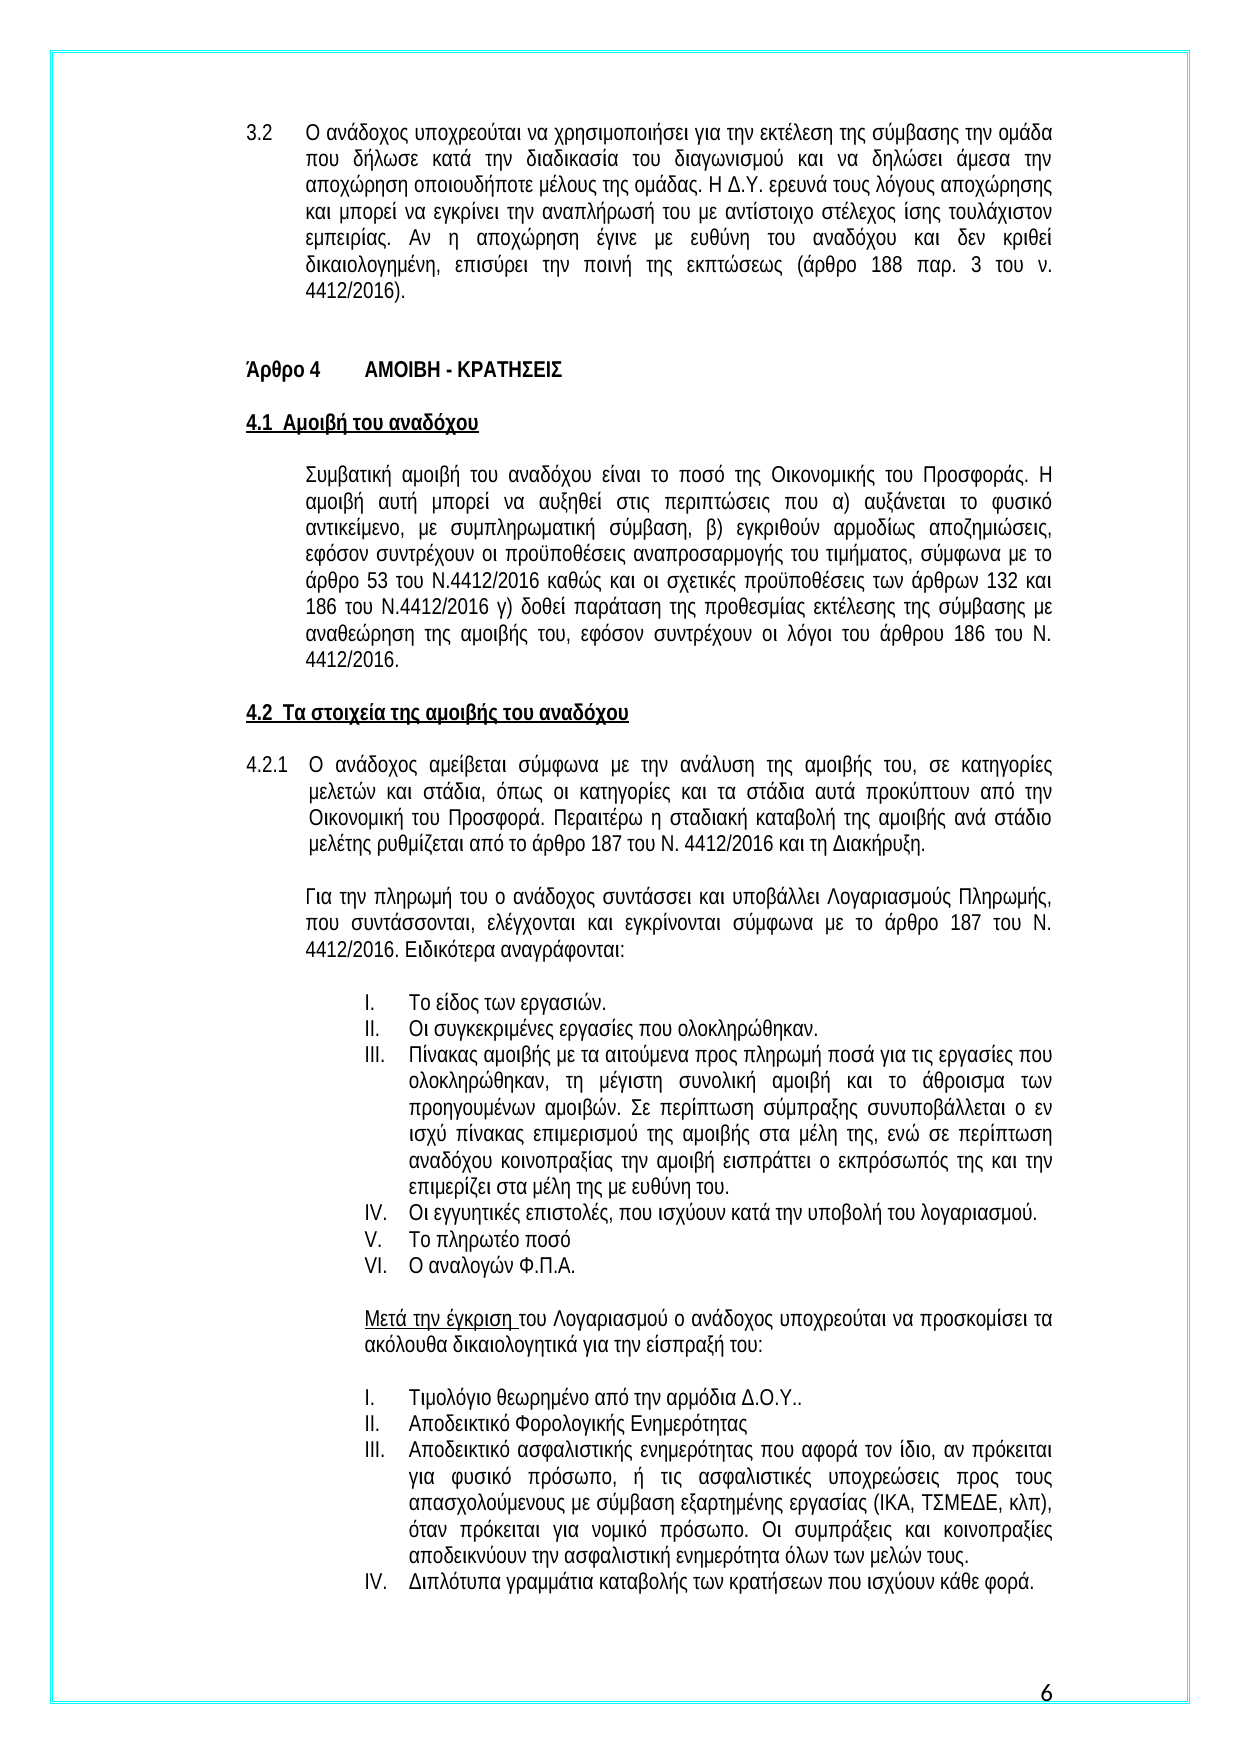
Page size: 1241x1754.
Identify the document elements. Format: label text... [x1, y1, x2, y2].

text Άρθρο 4 ΑΜΟΙΒΗ - ΚΡΑΤΗΣΕΙΣ [246, 356, 1053, 382]
text 3.2 Ο ανάδοχος υποχρεούται να χρησιμοποιήσει για την εκτέλεση της σύμβασης την ομάδα που δήλωσε κατά την διαδικασία του διαγωνισμού και να δηλώσει άμεσα την αποχώρηση οποιουδήποτε μέλους της ομάδας. Η Δ.Υ. ερευνά τους λόγους αποχώρησης και μπορεί να εγκρίνει την αναπλήρωσή του με αντίστοιχο στέλεχος ίσης τουλάχιστον εμπειρίας. Αν η αποχώρηση έγινε με ευθύνη του αναδόχου και δεν κριθεί δικαιολογημένη, επισύρει την ποινή της εκπτώσεως (άρθρο 188 παρ. 3 του ν. 4412/2016). [246, 119, 1053, 303]
list Οι εγγυητικές επιστολές, που ισχύουν κατά την υποβολή του λογαριασμού. [364, 1199, 1053, 1226]
list Διπλότυπα γραμμάτια καταβολής των κρατήσεων που ισχύουν κάθε φορά. [364, 1568, 1053, 1594]
list Το πληρωτέο ποσό [364, 1226, 1053, 1252]
text Για την πληρωμή του ο ανάδοχος συντάσσει και υποβάλλει Λογαριασμούς Πληρωμής, που συντάσσονται, ελέγχονται και εγκρίνονται σύμφωνα με το άρθρο 187 του Ν. 4412/2016. Ειδικότερα αναγράφονται: [305, 883, 1053, 962]
list Πίνακας αμοιβής με τα αιτούμενα προς πληρωμή ποσά για τις εργασίες που ολοκληρώθηκαν, τη μέγιστη συνολική αμοιβή και το άθροισμα των προηγουμένων αμοιβών. Σε περίπτωση σύμπραξης συνυποβάλλεται ο εν ισχύ πίνακας επιμερισμού της αμοιβής στα μέλη της, ενώ σε περίπτωση αναδόχου κοινοπραξίας την αμοιβή εισπράττει ο εκπρόσωπός της και την επιμερίζει στα μέλη της με ευθύνη του. [364, 1041, 1053, 1199]
text 4.1 Αμοιβή του αναδόχου [246, 409, 1053, 435]
list Αποδεικτικό Φορολογικής Ενημερότητας [364, 1410, 1053, 1436]
list Αποδεικτικό ασφαλιστικής ενημερότητας που αφορά τον ίδιο, αν πρόκειται για φυσικό πρόσωπο, ή τις ασφαλιστικές υποχρεώσεις προς τους απασχολούμενους με σύμβαση εξαρτημένης εργασίας (ΙΚΑ, ΤΣΜΕΔΕ, κλπ), όταν πρόκειται για νομικό πρόσωπο. Οι συμπράξεις και κοινοπραξίες αποδεικνύουν την ασφαλιστική ενημερότητα όλων των μελών τους. [364, 1436, 1053, 1568]
list 4.2.1 Ο ανάδοχος αμείβεται σύμφωνα με την ανάλυση της αμοιβής του, σε κατηγορίες μελετών και στάδια, όπως οι κατηγορίες και τα στάδια αυτά προκύπτουν από την Οικονομική του Προσφορά. Περαιτέρω η σταδιακή καταβολή της αμοιβής ανά στάδιο μελέτης ρυθμίζεται από το άρθρο 187 του Ν. 4412/2016 και τη Διακήρυξη. [246, 751, 1053, 857]
text Μετά την έγκριση του Λογαριασμού ο ανάδοχος υποχρεούται να προσκομίσει τα ακόλουθα δικαιολογητικά για την είσπραξή του: [364, 1305, 1053, 1357]
text 4.2 Τα στοιχεία της αμοιβής του αναδόχου [246, 698, 1053, 725]
list Τιμολόγιο θεωρημένο από την αρμόδια Δ.Ο.Υ.. [364, 1384, 1053, 1410]
text Συμβατική αμοιβή του αναδόχου είναι το ποσό της Οικονομικής του Προσφοράς. Η αμοιβή αυτή μπορεί να αυξηθεί στις περιπτώσεις που α) αυξάνεται το φυσικό αντικείμενο, με συμπληρωματική σύμβαση, β) εγκριθούν αρμοδίως αποζημιώσεις, εφόσον συντρέχουν οι προϋποθέσεις αναπροσαρμογής του τιμήματος, σύμφωνα με το άρθρο 53 του Ν.4412/2016 καθώς και οι σχετικές προϋποθέσεις των άρθρων 132 και 186 του Ν.4412/2016 γ) δοθεί παράταση της προθεσμίας εκτέλεσης της σύμβασης με αναθεώρηση της αμοιβής του, εφόσον συντρέχουν οι λόγοι του άρθρου 186 του Ν. 4412/2016. [305, 461, 1053, 672]
list Οι συγκεκριμένες εργασίες που ολοκληρώθηκαν. [364, 1015, 1053, 1041]
list Το είδος των εργασιών. [364, 988, 1053, 1015]
list Ο αναλογών Φ.Π.Α. [364, 1252, 1053, 1278]
